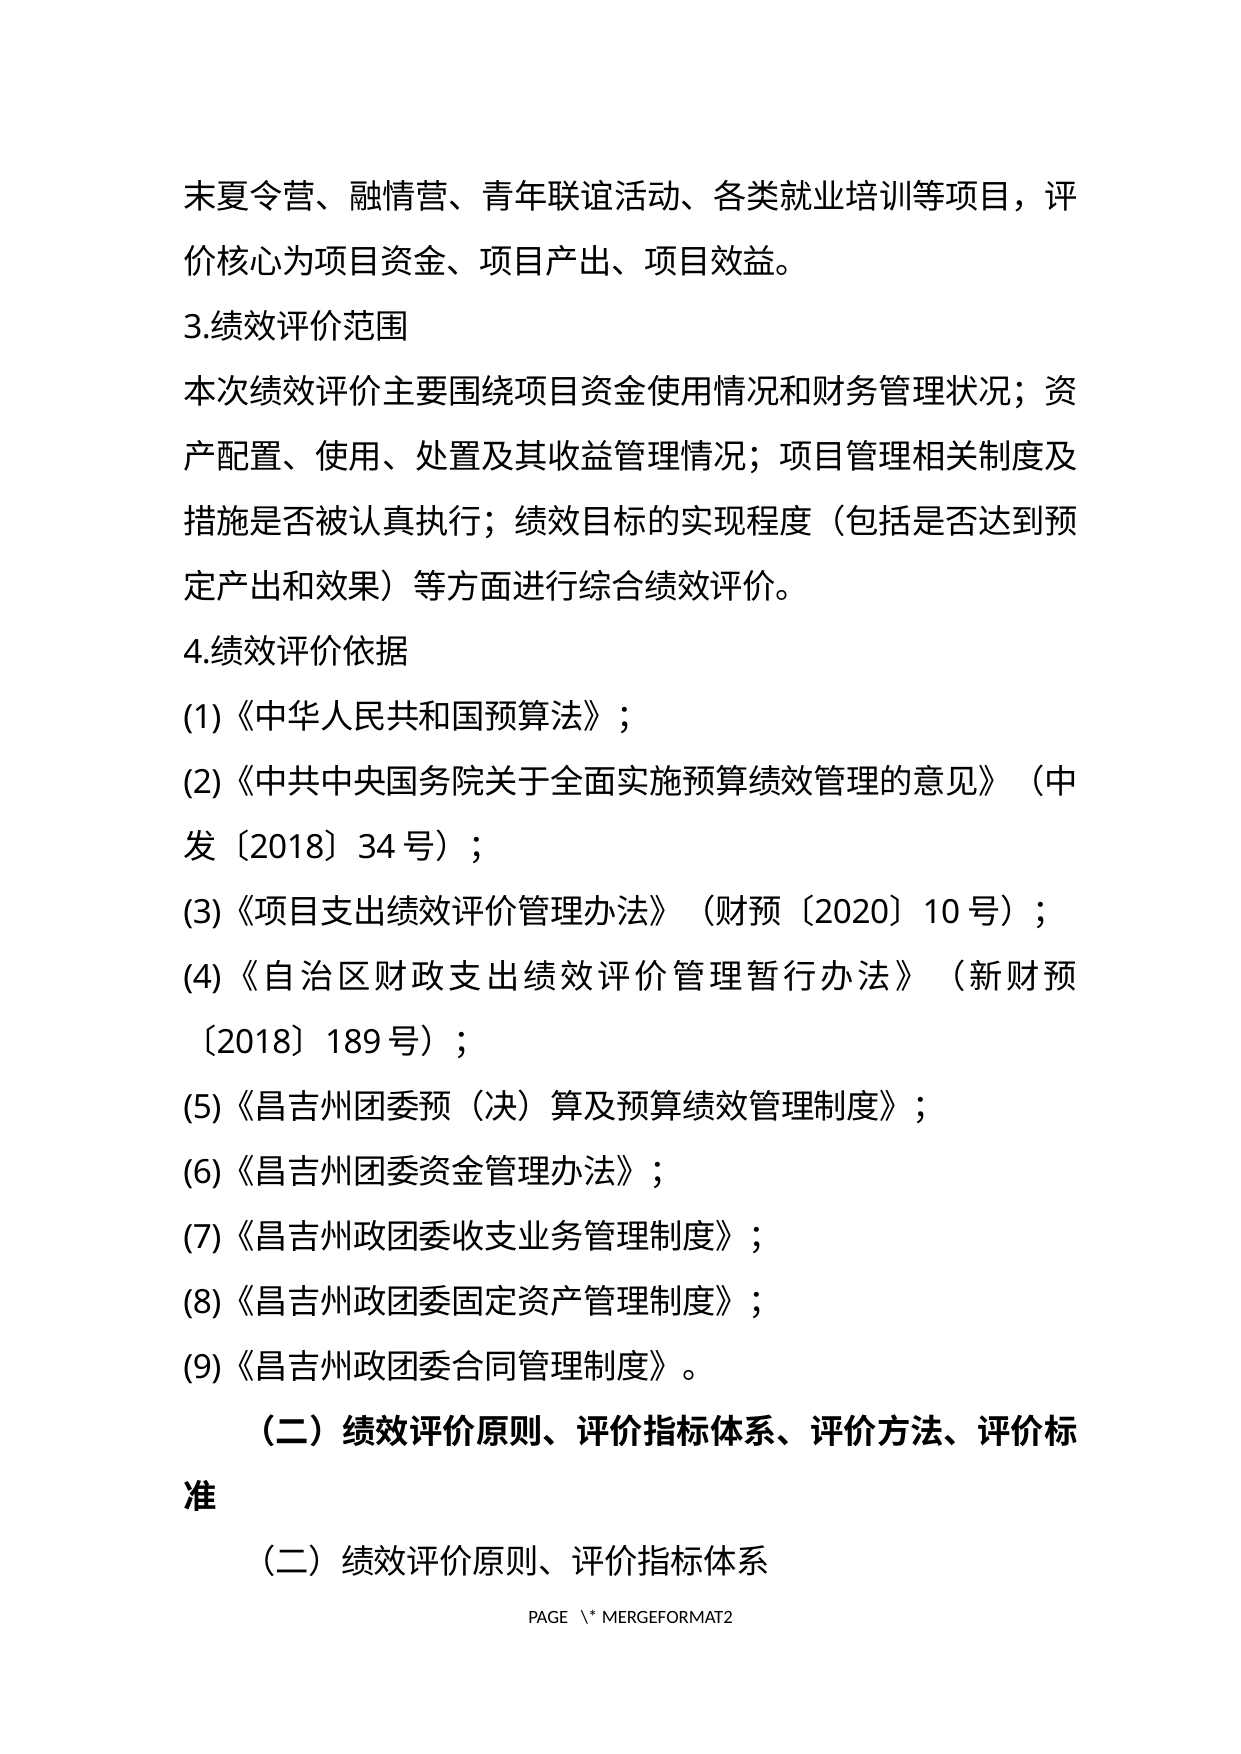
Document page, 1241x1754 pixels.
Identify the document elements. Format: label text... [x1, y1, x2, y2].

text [183, 1527, 1078, 1592]
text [183, 162, 1078, 1397]
text （二）绩效评价原则、评价指标体系、评价方法、评价标准 [183, 1397, 1078, 1527]
